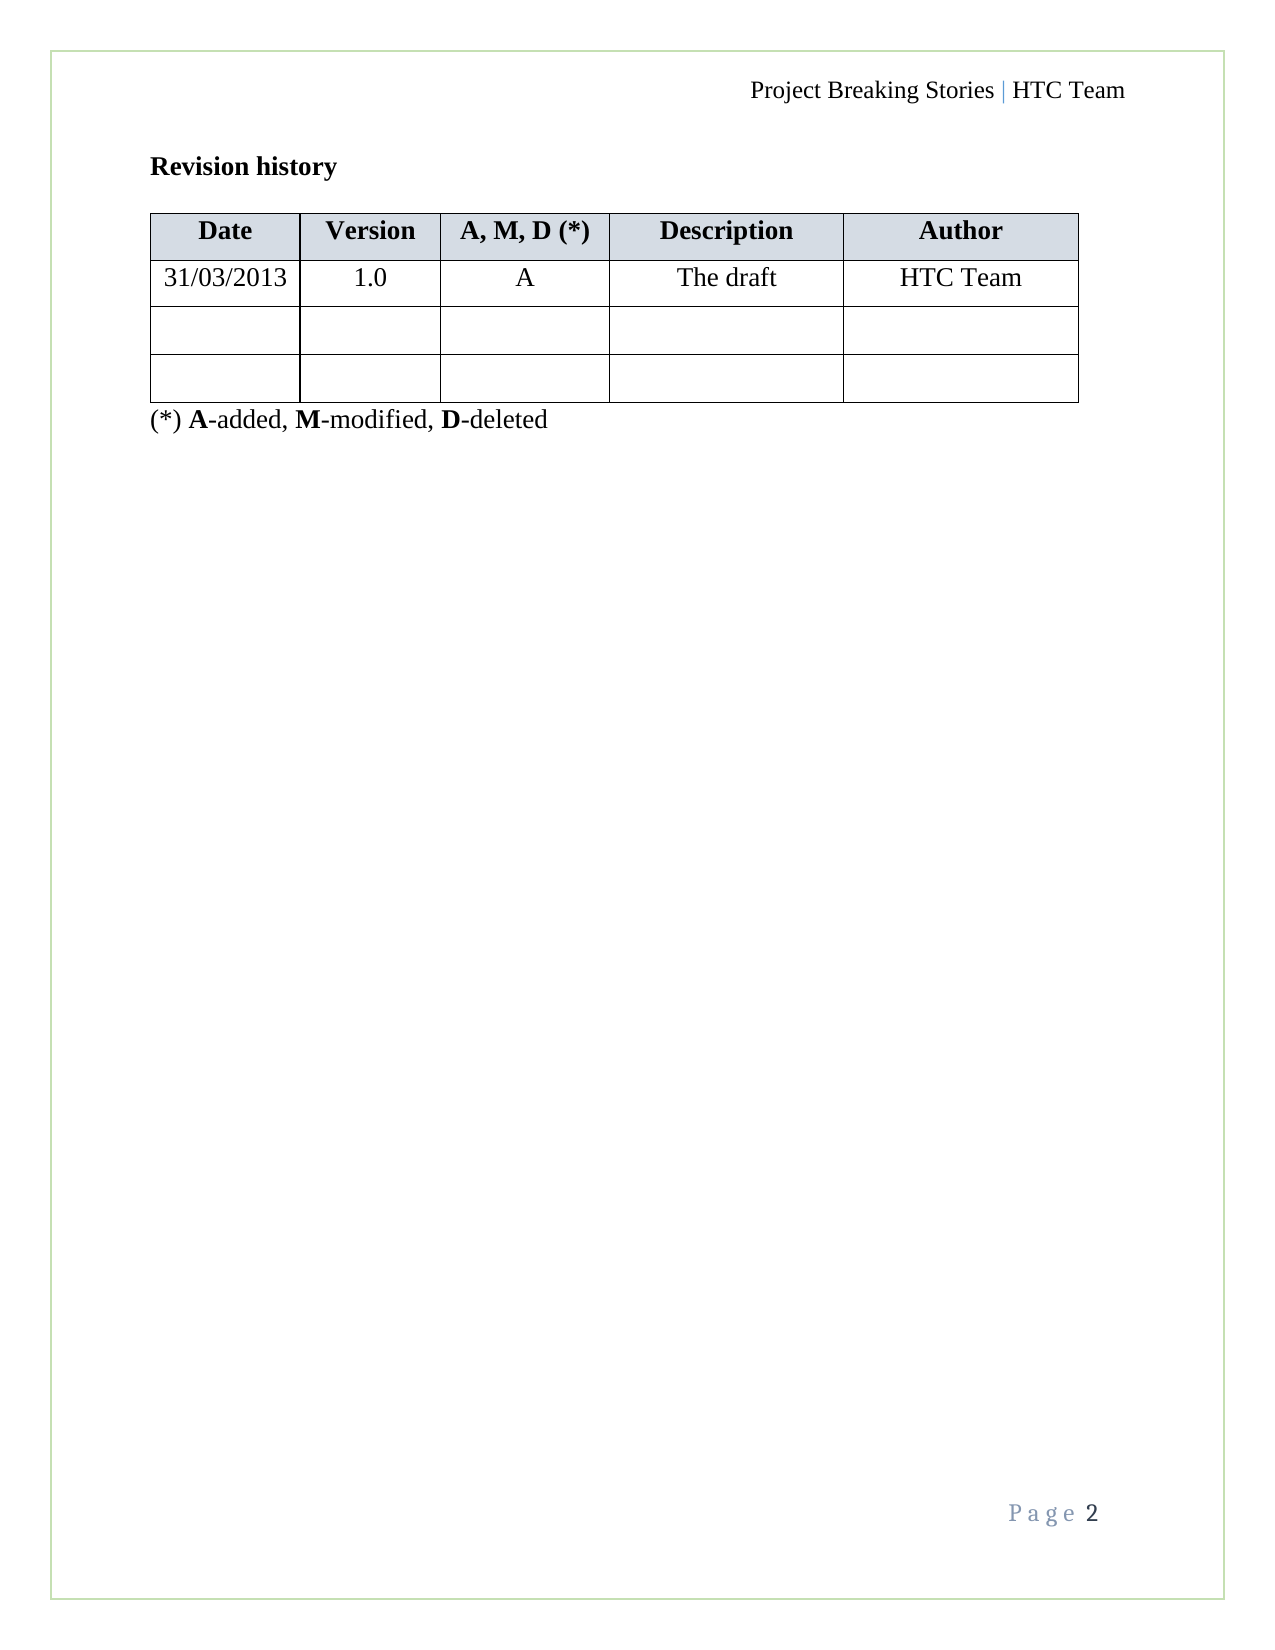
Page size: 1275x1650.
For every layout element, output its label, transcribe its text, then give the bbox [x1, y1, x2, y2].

table_cell HTC Team [844, 261, 1078, 306]
table_cell [151, 355, 299, 402]
table_header Date [151, 214, 299, 260]
table_cell [844, 307, 1078, 354]
table_cell A [441, 261, 609, 306]
table_header Author [844, 214, 1078, 260]
table_cell 1.0 [301, 261, 440, 306]
table_header Version [301, 214, 440, 260]
text Revision history [150, 150, 1125, 181]
table_cell [151, 307, 299, 354]
table_cell [301, 307, 440, 354]
table_cell [844, 355, 1078, 402]
table_cell The draft [610, 261, 843, 306]
table_header Description [610, 214, 843, 260]
table_header A, M, D (*) [441, 214, 609, 260]
table_cell [301, 355, 440, 402]
table_cell [441, 307, 609, 354]
table_cell [441, 355, 609, 402]
table_cell [610, 355, 843, 402]
text (*) A-added, M-modified, D-deleted [150, 403, 1125, 434]
table_cell [610, 307, 843, 354]
table_cell 31/03/2013 [151, 261, 299, 306]
